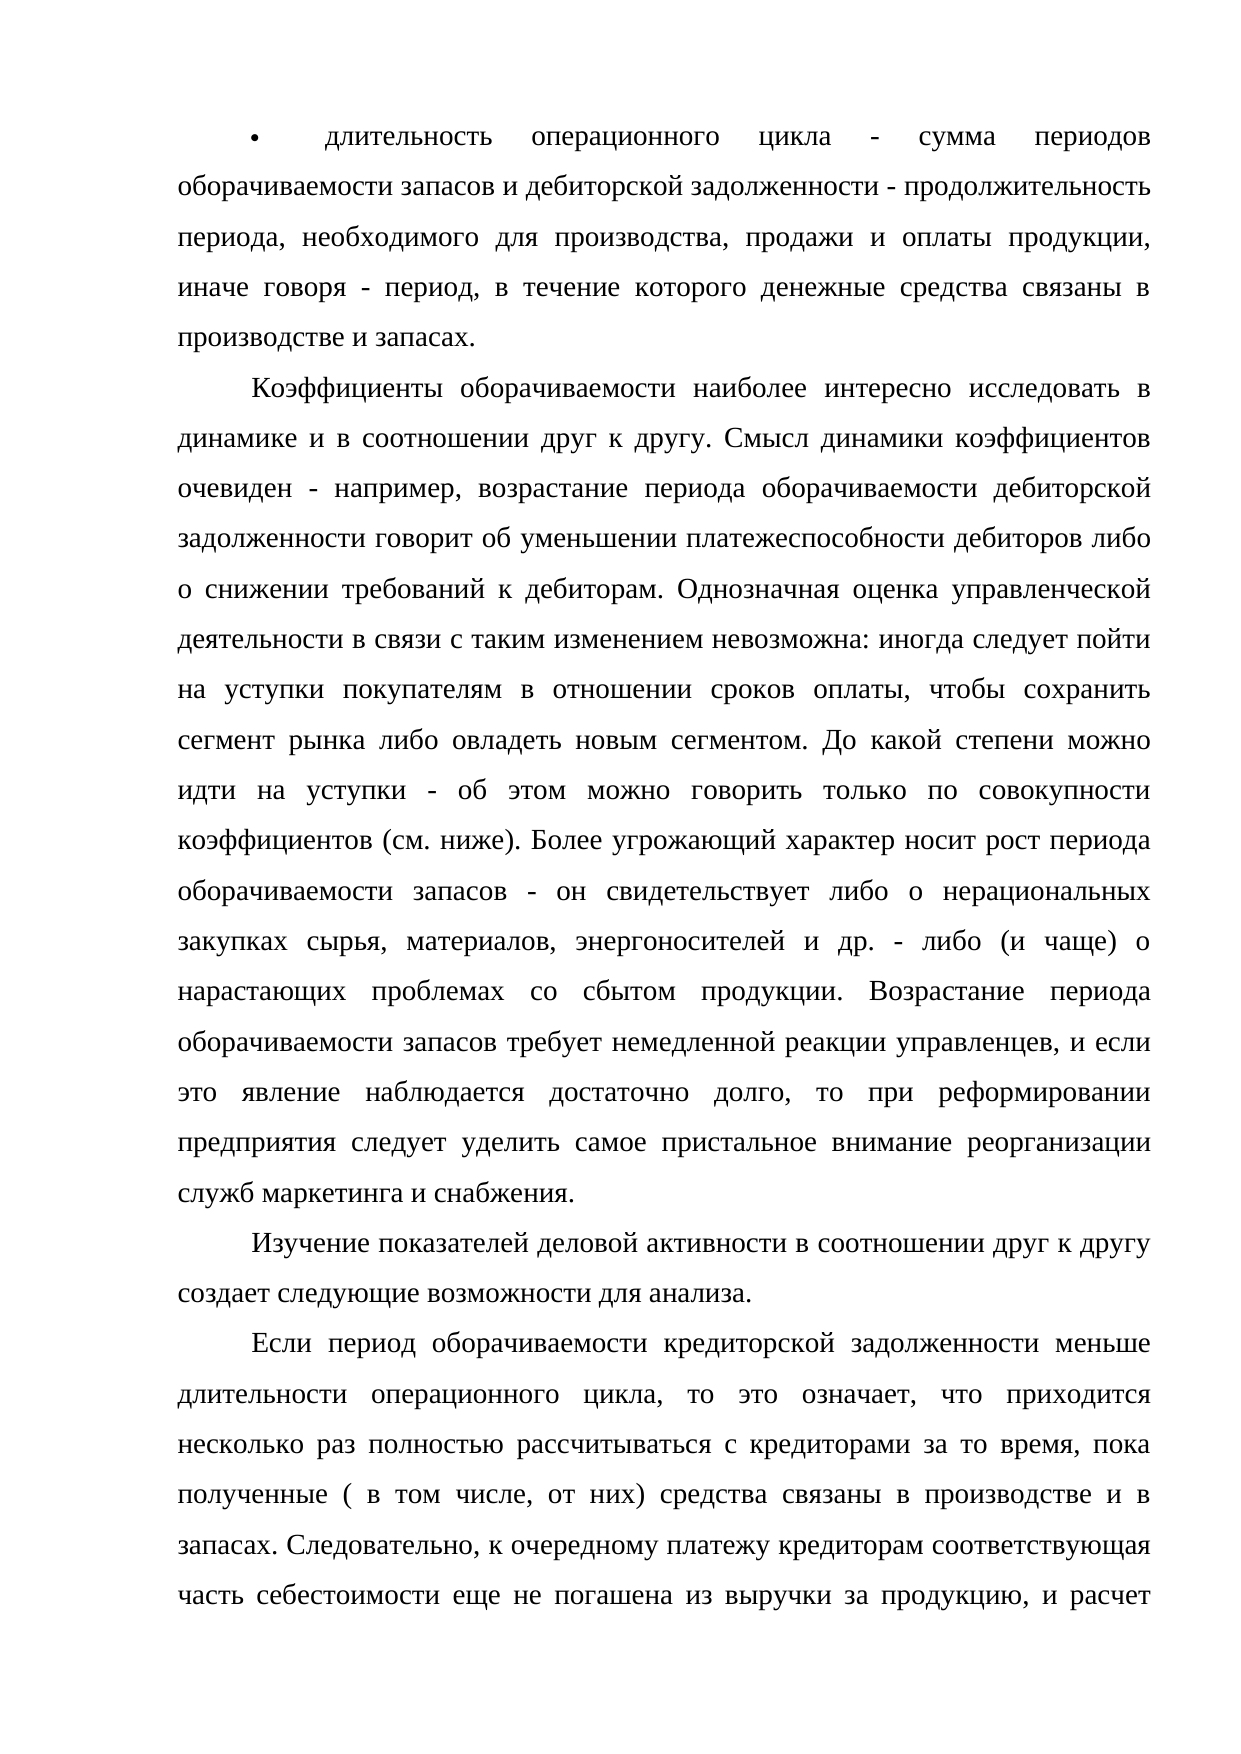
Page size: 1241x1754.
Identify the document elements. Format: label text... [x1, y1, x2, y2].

text Коэффициенты оборачиваемости наиболее интересно исследовать в динамике и в соотношении друг к другу. Смысл динамики коэффициентов очевиден - например, возрастание периода оборачиваемости дебиторской задолженности говорит об уменьшении платежеспособности дебиторов либо о снижении требований к дебиторам. Однозначная оценка управленческой деятельности в связи с таким изменением невозможна: иногда следует пойти на уступки покупателям в отношении сроков оплаты, чтобы сохранить сегмент рынка либо овладеть новым сегментом. До какой степени можно идти на уступки - об этом можно говорить только по совокупности коэффициентов (см. ниже). Более угрожающий характер носит рост периода оборачиваемости запасов - он свидетельствует либо о нерациональных закупках сырья, материалов, энергоносителей и др. - либо (и чаще) о нарастающих проблемах со сбытом продукции. Возрастание периода оборачиваемости запасов требует немедленной реакции управленцев, и если это явление наблюдается достаточно долго, то при реформировании предприятия следует уделить самое пристальное внимание реорганизации служб маркетинга и снабжения. [177, 370, 1152, 1208]
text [177, 1326, 1152, 1611]
text Изучение показателей деловой активности в соотношении друг к другу создает следующие возможности для анализа. [177, 1225, 1152, 1309]
list длительность операционного цикла - сумма периодов оборачиваемости запасов и дебиторской задолженности - продолжительность периода, необходимого для производства, продажи и оплаты продукции, иначе говоря - период, в течение которого денежные средства связаны в производстве и запасах. [177, 118, 1152, 353]
